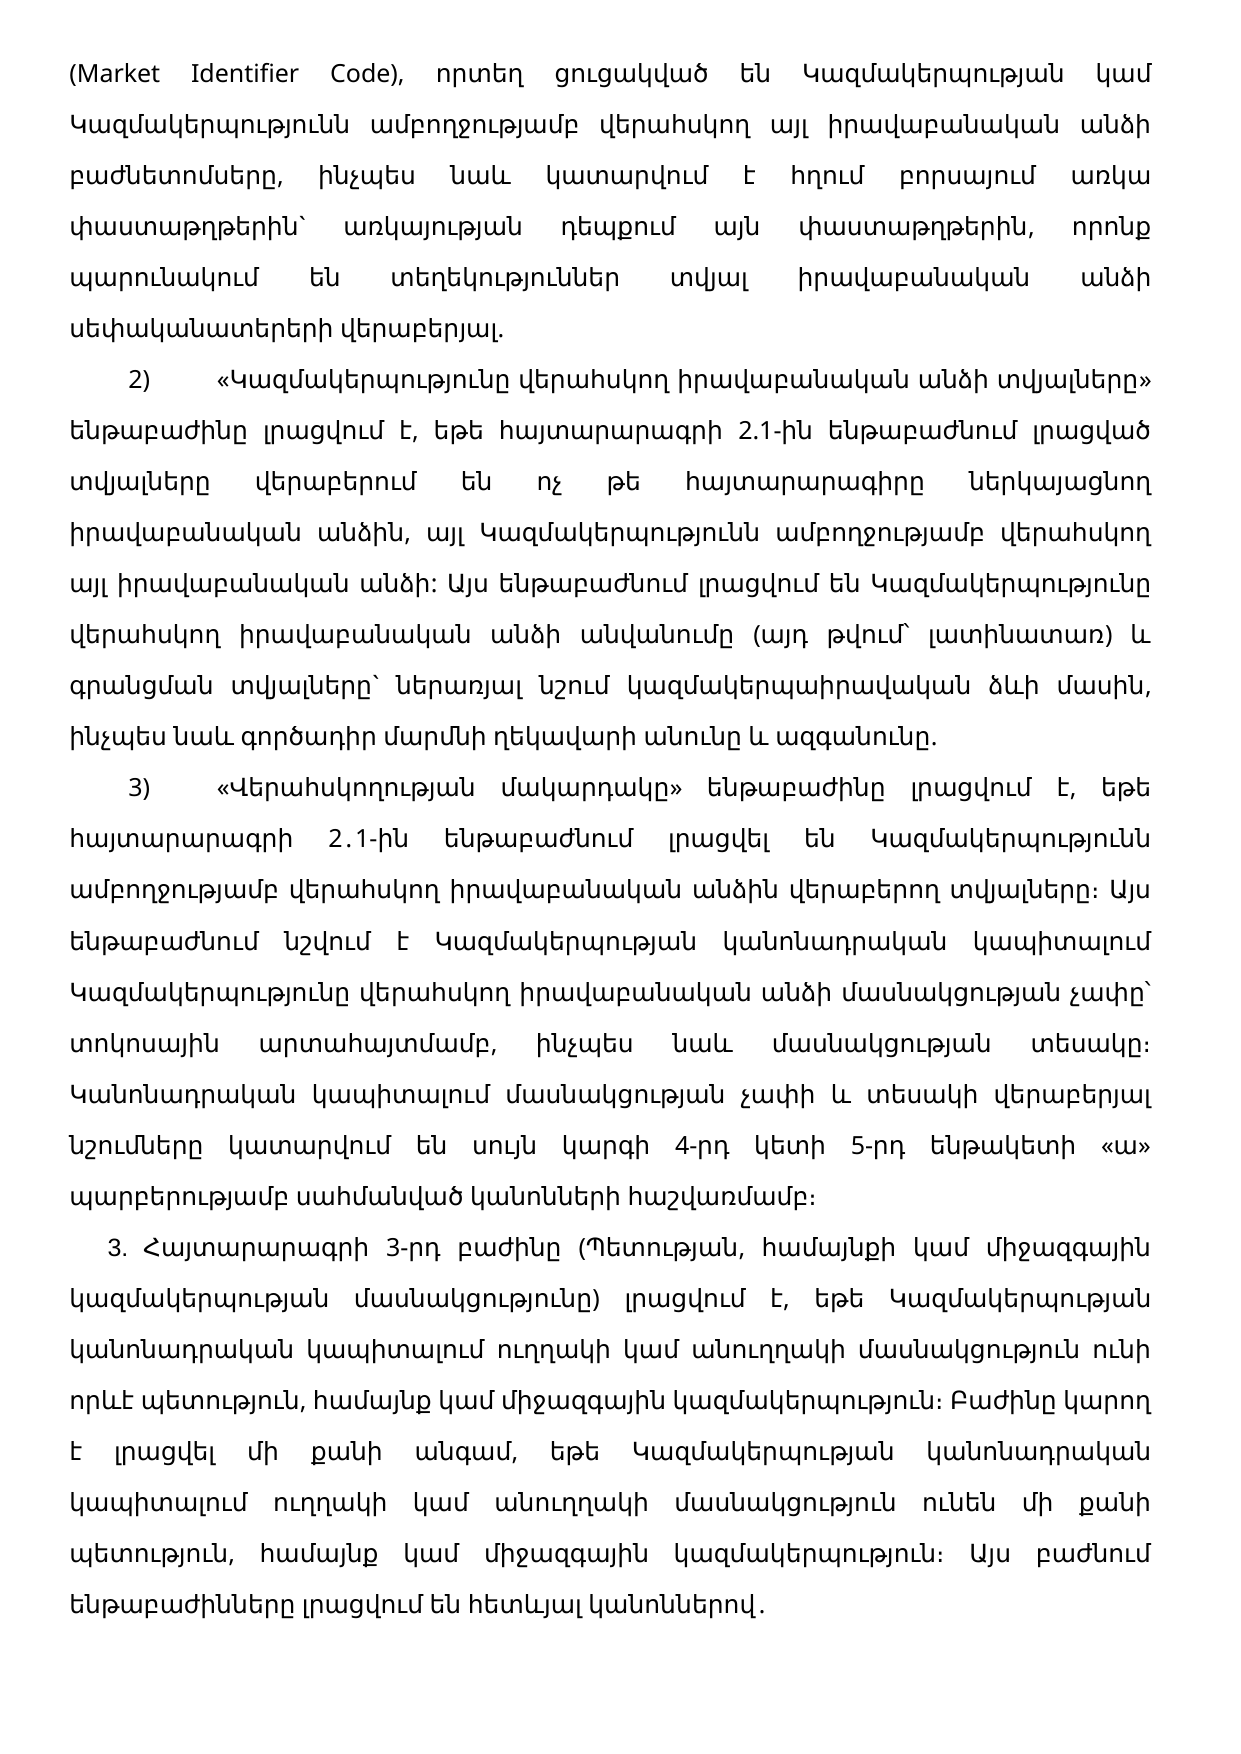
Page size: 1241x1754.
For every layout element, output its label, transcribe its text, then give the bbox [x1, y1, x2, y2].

list «Վերահսկողության մակարդակը» ենթաբաժինը լրացվում է, եթե հայտարարագրի 2․1-ին ենթաբաժնում լրացվել են Կազմակերպությունն ամբողջությամբ վերահսկող իրավաբանական անձին վերաբերող տվյալները։ Այս ենթաբաժնում նշվում է Կազմակերպության կանոնադրական կապիտալում Կազմակերպությունը վերահսկող իրավաբանական անձի մասնակցության չափը՝ տոկոսային արտահայտմամբ, ինչպես նաև մասնակցության տեսակը։ Կանոնադրական կապիտալում մասնակցության չափի և տեսակի վերաբերյալ նշումները կատարվում են սույն կարգի 4-րդ կետի 5-րդ ենթակետի «ա» պարբերությամբ սահմանված կանոնների հաշվառմամբ։ [69, 770, 1152, 1212]
list «Կազմակերպությունը վերահսկող իրավաբանական անձի տվյալները» ենթաբաժինը լրացվում է, եթե հայտարարագրի 2.1-ին ենթաբաժնում լրացված տվյալները վերաբերում են ոչ թե հայտարարագիրը ներկայացնող իրավաբանական անձին, այլ Կազմակերպությունն ամբողջությամբ վերահսկող այլ իրավաբանական անձի: Այս ենթաբաժնում լրացվում են Կազմակերպությունը վերահսկող իրավաբանական անձի անվանումը (այդ թվում՝ լատինատառ) և գրանցման տվյալները` ներառյալ նշում կազմակերպաիրավական ձևի մասին, ինչպես նաև գործադիր մարմնի ղեկավարի անունը և ազգանունը. [69, 362, 1152, 753]
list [69, 56, 1152, 345]
list Հայտարարագրի 3-րդ բաժինը (Պետության, համայնքի կամ միջազգային կազմակերպության մասնակցությունը) լրացվում է, եթե Կազմակերպության կանոնադրական կապիտալում ուղղակի կամ անուղղակի մասնակցություն ունի որևէ պետություն, համայնք կամ միջազգային կազմակերպություն։ Բաժինը կարող է լրացվել մի քանի անգամ, եթե Կազմակերպության կանոնադրական կապիտալում ուղղակի կամ անուղղակի մասնակցություն ունեն մի քանի պետություն, համայնք կամ միջազգային կազմակերպություն։ Այս բաժնում ենթաբաժինները լրացվում են հետևյալ կանոններով․ [69, 1229, 1152, 1621]
